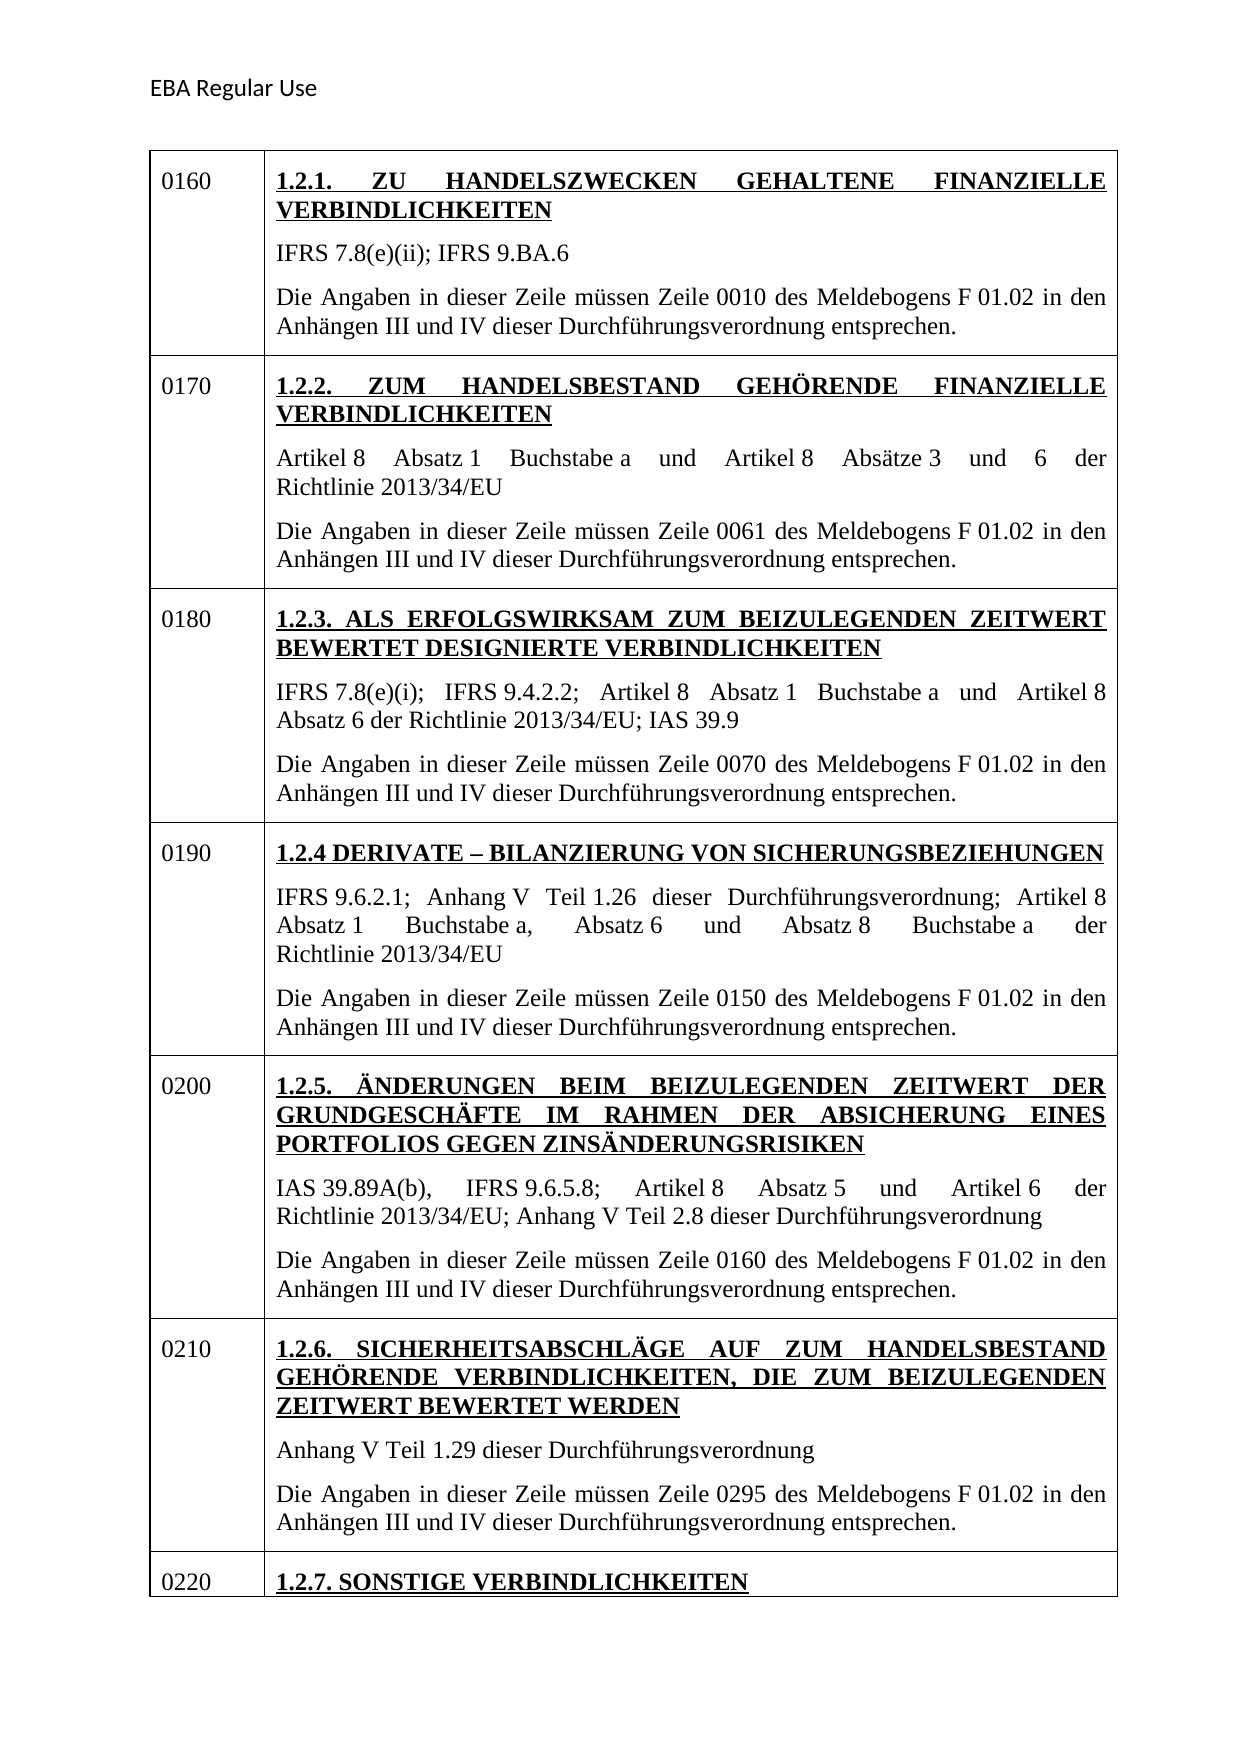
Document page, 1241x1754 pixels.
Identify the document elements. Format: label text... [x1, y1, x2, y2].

table_cell 0220 [151, 1552, 264, 1596]
table_cell 1.2.4 DERIVATE – BILANZIERUNG VON SICHERUNGSBEZIEHUNGEN IFRS 9.6.2.1; Anhang V Teil 1.26 dieser Durchführungsverordnung; Artikel 8 Absatz 1 Buchstabe a, Absatz 6 und Absatz 8 Buchstabe a der Richtlinie 2013/34/EU Die Angaben in dieser Zeile müssen Zeile 0150 des Meldebogens F 01.02 in den Anhängen III und IV dieser Durchführungsverordnung entsprechen. [265, 823, 1117, 1055]
table_header 0160 [151, 151, 264, 355]
table_cell 0170 [151, 356, 264, 588]
table_cell 1.2.2. ZUM HANDELSBESTAND GEHÖRENDE FINANZIELLE VERBINDLICHKEITEN Artikel 8 Absatz 1 Buchstabe a und Artikel 8 Absätze 3 und 6 der Richtlinie 2013/34/EU Die Angaben in dieser Zeile müssen Zeile 0061 des Meldebogens F 01.02 in den Anhängen III und IV dieser Durchführungsverordnung entsprechen. [265, 356, 1117, 588]
table_header 1.2.1. ZU HANDELSZWECKEN GEHALTENE FINANZIELLE VERBINDLICHKEITEN IFRS 7.8(e)(ii); IFRS 9.BA.6 Die Angaben in dieser Zeile müssen Zeile 0010 des Meldebogens F 01.02 in den Anhängen III und IV dieser Durchführungsverordnung entsprechen. [265, 151, 1117, 355]
table_cell 0190 [151, 823, 264, 1055]
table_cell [265, 1552, 1117, 1596]
table_cell 1.2.6. SICHERHEITSABSCHLÄGE AUF ZUM HANDELSBESTAND GEHÖRENDE VERBINDLICHKEITEN, DIE ZUM BEIZULEGENDEN ZEITWERT BEWERTET WERDEN Anhang V Teil 1.29 dieser Durchführungsverordnung Die Angaben in dieser Zeile müssen Zeile 0295 des Meldebogens F 01.02 in den Anhängen III und IV dieser Durchführungsverordnung entsprechen. [265, 1319, 1117, 1551]
table_cell 0200 [151, 1056, 264, 1318]
table_cell 0210 [151, 1319, 264, 1551]
table_cell 1.2.3. ALS ERFOLGSWIRKSAM ZUM BEIZULEGENDEN ZEITWERT BEWERTET DESIGNIERTE VERBINDLICHKEITEN IFRS 7.8(e)(i); IFRS 9.4.2.2; Artikel 8 Absatz 1 Buchstabe a und Artikel 8 Absatz 6 der Richtlinie 2013/34/EU; IAS 39.9 Die Angaben in dieser Zeile müssen Zeile 0070 des Meldebogens F 01.02 in den Anhängen III und IV dieser Durchführungsverordnung entsprechen. [265, 589, 1117, 822]
table_cell 1.2.5. ÄNDERUNGEN BEIM BEIZULEGENDEN ZEITWERT DER GRUNDGESCHÄFTE IM RAHMEN DER ABSICHERUNG EINES PORTFOLIOS GEGEN ZINSÄNDERUNGSRISIKEN IAS 39.89A(b), IFRS 9.6.5.8; Artikel 8 Absatz 5 und Artikel 6 der Richtlinie 2013/34/EU; Anhang V Teil 2.8 dieser Durchführungsverordnung Die Angaben in dieser Zeile müssen Zeile 0160 des Meldebogens F 01.02 in den Anhängen III und IV dieser Durchführungsverordnung entsprechen. [265, 1056, 1117, 1318]
table_cell 0180 [151, 589, 264, 822]
